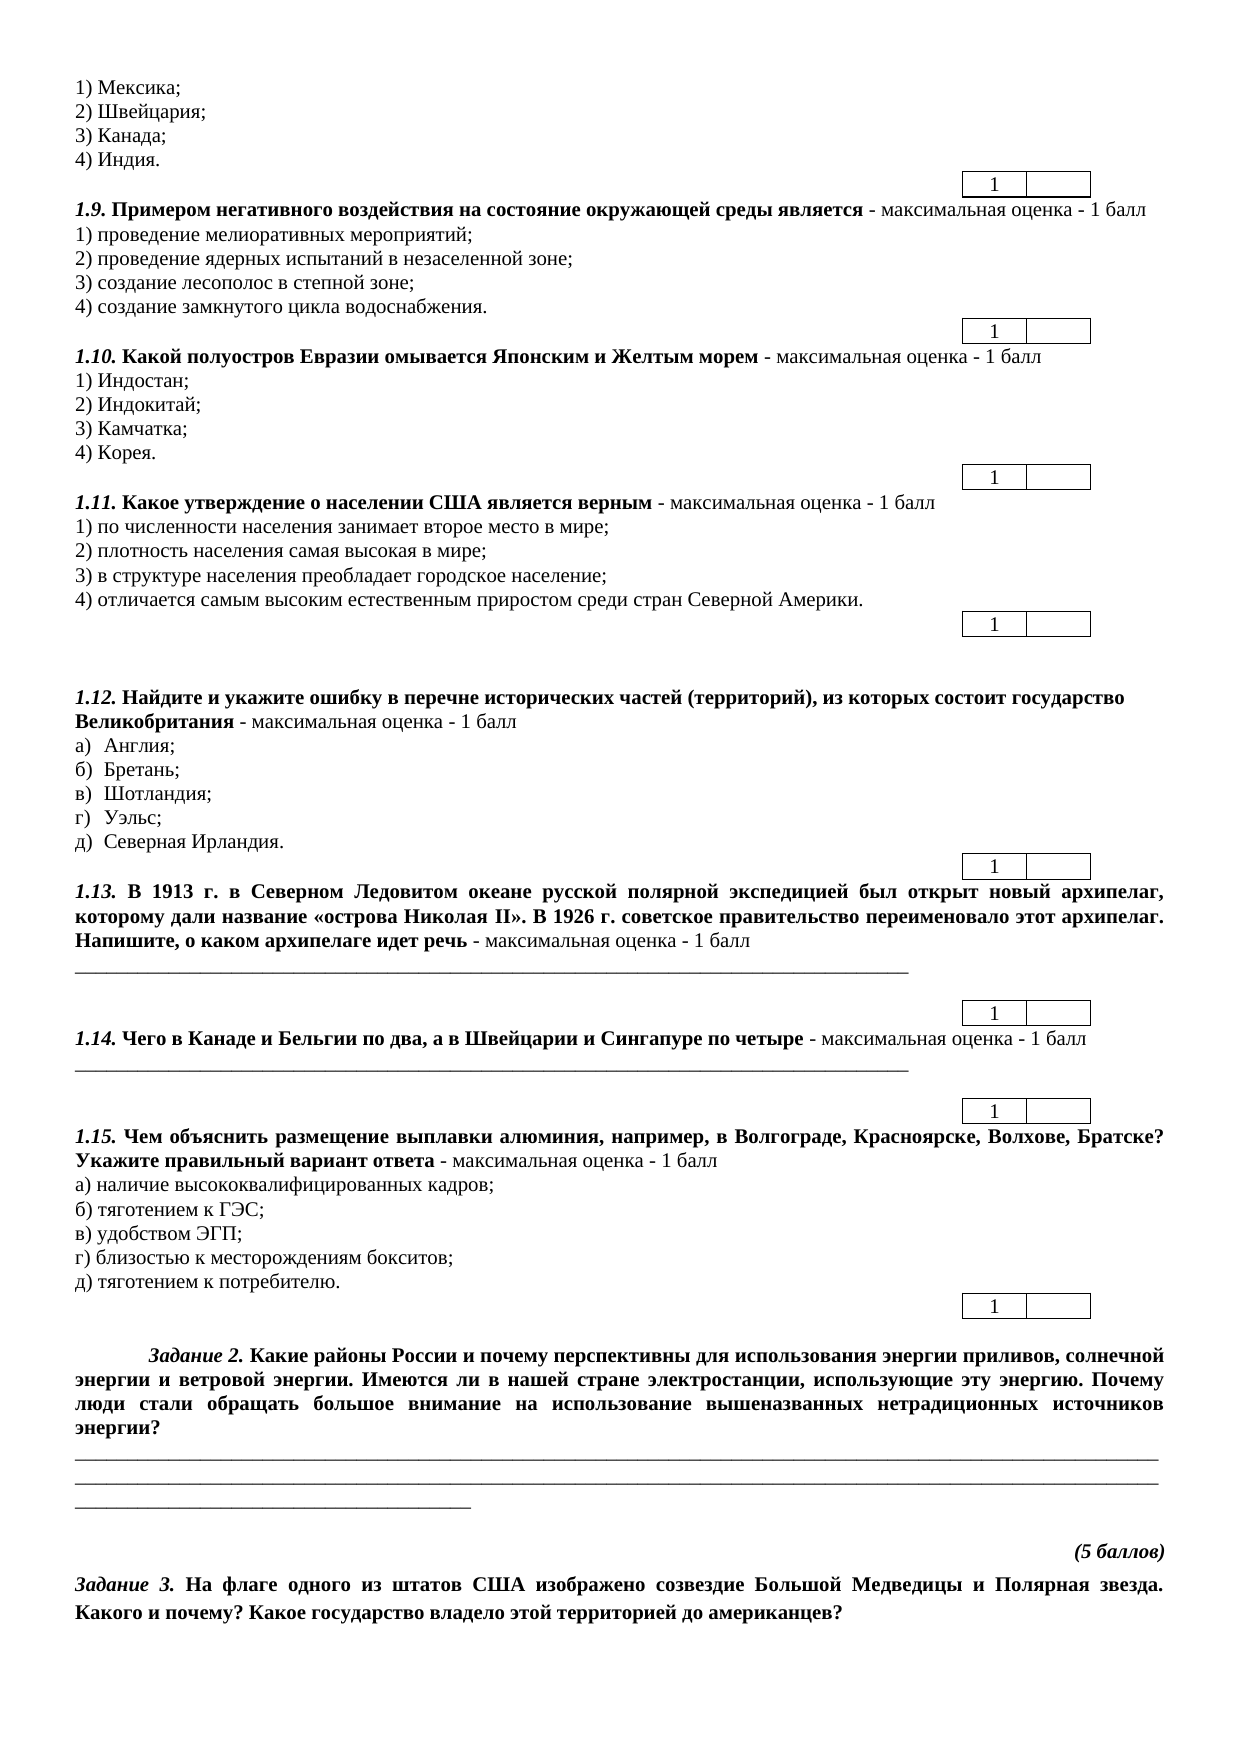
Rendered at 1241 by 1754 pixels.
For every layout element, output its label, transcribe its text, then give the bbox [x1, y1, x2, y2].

text 3) в структуре населения преобладает городское население; [75, 562, 1165, 587]
text б) тяготением к ГЭС; [75, 1196, 1165, 1221]
text Задание 3. На флаге одного из штатов США изображено созвездие Большой Медведицы и Полярная звезда. Какого и почему? Какое государство владело этой территорией до американцев? [75, 1568, 1165, 1626]
text б) Бретань; [75, 757, 1165, 781]
table_header [1027, 172, 1090, 196]
text д) Северная Ирландия. [75, 829, 1165, 853]
table_header [1027, 465, 1090, 489]
text в) Шотландия; [75, 781, 1165, 805]
text 4) Индия. [75, 147, 1165, 171]
text 2) проведение ядерных испытаний в незаселенной зоне; [75, 246, 1165, 269]
text 3) Камчатка; [75, 416, 1165, 440]
text 1) проведение мелиоративных мероприятий; [75, 221, 1165, 246]
text 4) отличается самым высоким естественным приростом среди стран Северной Америки. [75, 587, 1165, 611]
text г) близостью к месторождениям бокситов; [75, 1244, 1165, 1269]
text 1) по численности населения занимает второе место в мире; [75, 514, 1165, 538]
text 2) Индокитай; [75, 392, 1165, 416]
table_header [1027, 1001, 1090, 1025]
text 1) Мексика; [75, 75, 1165, 99]
table_header 1 [963, 1099, 1026, 1123]
table_header 1 [963, 1001, 1026, 1025]
text 1.13. В . в Северном Ледовитом океане русской полярной экспедицией был открыт новый архипелаг, которому дали название «острова Николая II». В . советское правительство переименовало этот архипелаг. Напишите, о каком архипелаге идет речь - максимальная оценка - 1 балл [75, 879, 1165, 952]
table_header [1027, 1099, 1090, 1123]
text 1.12. Найдите и укажите ошибку в перечне исторических частей (территорий), из которых состоит государство Великобритания - максимальная оценка - 1 балл [75, 685, 1165, 733]
table_header 1 [963, 1294, 1026, 1318]
text а) Англия; [75, 733, 1165, 757]
table_header 1 [963, 319, 1026, 343]
text 1.15. Чем объяснить размещение выплавки алюминия, например, в Волгограде, Красноярске, Волхове, Братске? Укажите правильный вариант ответа - максимальная оценка - 1 балл [75, 1124, 1165, 1172]
text 1.11. Какое утверждение о населении США является верным - максимальная оценка - 1 балл [75, 490, 1165, 514]
table_header 1 [963, 612, 1026, 636]
text ________________________________________________________________________________ [75, 1050, 1165, 1074]
text 2) Швейцария; [75, 99, 1165, 123]
text Задание 2. Какие районы России и почему перспективны для использования энергии приливов, солнечной энергии и ветровой энергии. Имеются ли в нашей стране электростанции, использующие эту энергию. Почему люди стали обращать большое внимание на использование вышеназванных нетрадиционных источников энергии? ______________________________________________________________________________________________________________________________________________________________________________________________________________________________________________________ [75, 1343, 1165, 1511]
text 4) Корея. [75, 440, 1165, 464]
table_header 1 [963, 172, 1026, 196]
table_header 1 [963, 854, 1026, 878]
table_header 1 [963, 465, 1026, 489]
text ________________________________________________________________________________ [75, 952, 1165, 976]
text 1.10. Какой полуостров Евразии омывается Японским и Желтым морем - максимальная оценка - 1 балл [75, 344, 1165, 368]
text г) Уэльс; [75, 805, 1165, 829]
text д) тяготением к потребителю. [75, 1269, 1165, 1293]
text 1.14. Чего в Канаде и Бельгии по два, а в Швейцарии и Сингапуре по четыре - максимальная оценка - 1 балл [75, 1026, 1165, 1050]
table_header [1027, 319, 1090, 343]
text 3) Канада; [75, 123, 1165, 147]
text 4) создание замкнутого цикла водоснабжения. [75, 294, 1165, 318]
table_header [1027, 1294, 1090, 1318]
table_header [1027, 854, 1090, 878]
text 2) плотность населения самая высокая в мире; [75, 538, 1165, 562]
text 1.9. Примером негативного воздействия на состояние окружающей среды является - максимальная оценка - 1 балл [75, 197, 1165, 221]
text в) удобством ЭГП; [75, 1221, 1165, 1244]
text 3) создание лесополос в степной зоне; [75, 269, 1165, 294]
table_header [1027, 612, 1090, 636]
text а) наличие высококвалифицированных кадров; [75, 1172, 1165, 1196]
text 1) Индостан; [75, 368, 1165, 392]
text (5 баллов) [111, 1535, 1165, 1564]
